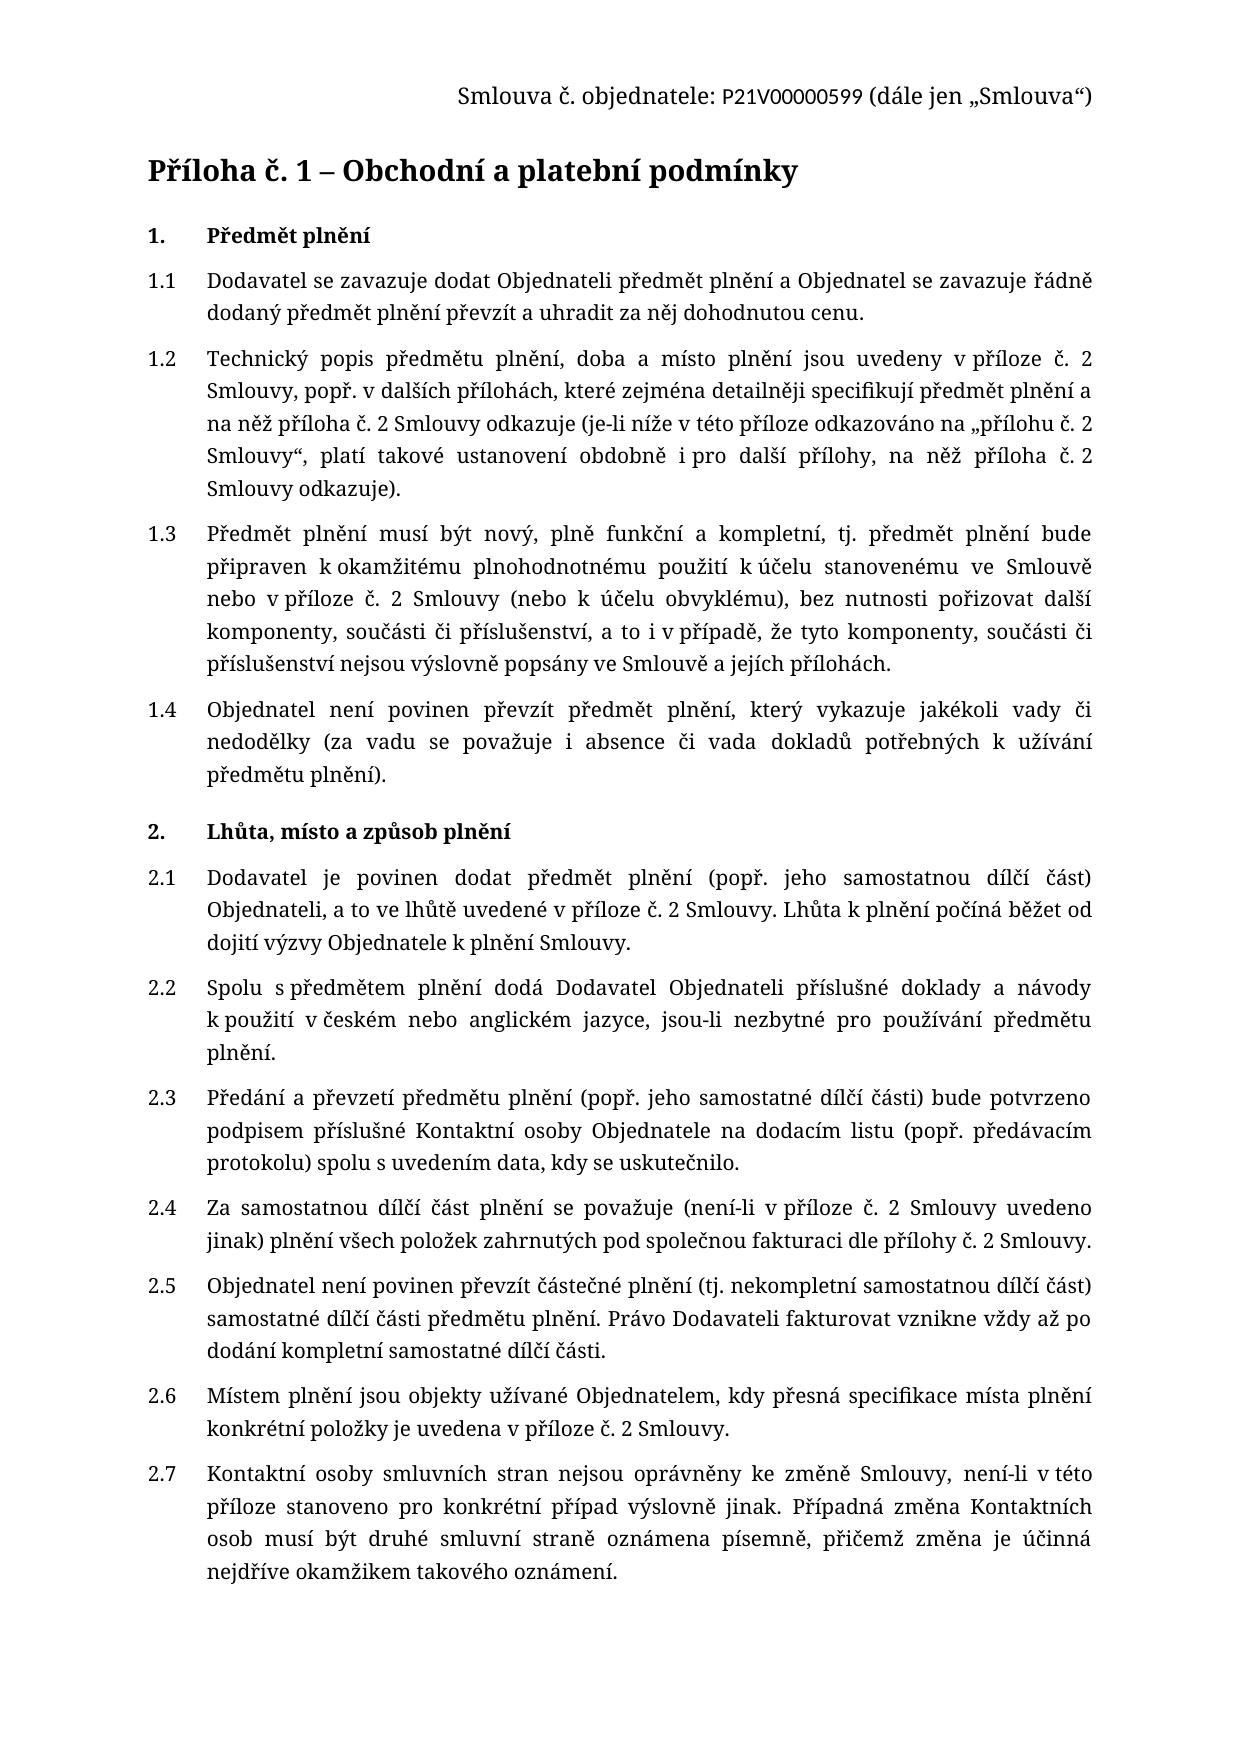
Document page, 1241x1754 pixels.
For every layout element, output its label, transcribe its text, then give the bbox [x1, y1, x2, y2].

list Objednatel není povinen převzít předmět plnění, který vykazuje jakékoli vady či nedodělky (za vadu se považuje i absence či vada dokladů potřebných k užívání předmětu plnění). [148, 695, 1093, 788]
list Objednatel není povinen převzít částečné plnění (tj. nekompletní samostatnou dílčí část) samostatné dílčí části předmětu plnění. Právo Dodavateli fakturovat vznikne vždy až po dodání kompletní samostatné dílčí části. [148, 1271, 1093, 1365]
list Předmět plnění musí být nový, plně funkční a kompletní, tj. předmět plnění bude připraven k okamžitému plnohodnotnému použití k účelu stanovenému ve Smlouvě nebo v příloze č. 2 Smlouvy (nebo k účelu obvyklému), bez nutnosti pořizovat další komponenty, součásti či příslušenství, a to i v případě, že tyto komponenty, součásti či příslušenství nejsou výslovně popsány ve Smlouvě a jejích přílohách. [148, 519, 1093, 678]
list Dodavatel se zavazuje dodat Objednateli předmět plnění a Objednatel se zavazuje řádně dodaný předmět plnění převzít a uhradit za něj dohodnutou cenu. [148, 266, 1093, 327]
list Předání a převzetí předmětu plnění (popř. jeho samostatné dílčí části) bude potvrzeno podpisem příslušné Kontaktní osoby Objednatele na dodacím listu (popř. předávacím protokolu) spolu s uvedením data, kdy se uskutečnilo. [148, 1083, 1093, 1177]
list Předmět plnění [148, 221, 1093, 249]
list Spolu s předmětem plnění dodá Dodavatel Objednateli příslušné doklady a návody k použití v českém nebo anglickém jazyce, jsou-li nezbytné pro používání předmětu plnění. [148, 973, 1093, 1067]
text Příloha č. 1 – Obchodní a platební podmínky [148, 150, 1093, 190]
list Místem plnění jsou objekty užívané Objednatelem, kdy přesná specifikace místa plnění konkrétní položky je uvedena v příloze č. 2 Smlouvy. [148, 1382, 1093, 1443]
list Lhůta, místo a způsob plnění [148, 817, 1093, 846]
list Za samostatnou dílčí část plnění se považuje (není-li v příloze č. 2 Smlouvy uvedeno jinak) plnění všech položek zahrnutých pod společnou fakturaci dle přílohy č. 2 Smlouvy. [148, 1193, 1093, 1254]
list Dodavatel je povinen dodat předmět plnění (popř. jeho samostatnou dílčí část) Objednateli, a to ve lhůtě uvedené v příloze č. 2 Smlouvy. Lhůta k plnění počíná běžet od dojití výzvy Objednatele k plnění Smlouvy. [148, 863, 1093, 956]
list Kontaktní osoby smluvních stran nejsou oprávněny ke změně Smlouvy, není-li v této příloze stanoveno pro konkrétní případ výslovně jinak. Případná změna Kontaktních osob musí být druhé smluvní straně oznámena písemně, přičemž změna je účinná nejdříve okamžikem takového oznámení. [148, 1459, 1093, 1586]
list Technický popis předmětu plnění, doba a místo plnění jsou uvedeny v příloze č. 2 Smlouvy, popř. v dalších přílohách, které zejména detailněji specifikují předmět plnění a na něž příloha č. 2 Smlouvy odkazuje (je-li níže v této příloze odkazováno na „přílohu č. 2 Smlouvy“, platí takové ustanovení obdobně i pro další přílohy, na něž příloha č. 2 Smlouvy odkazuje). [148, 344, 1093, 502]
